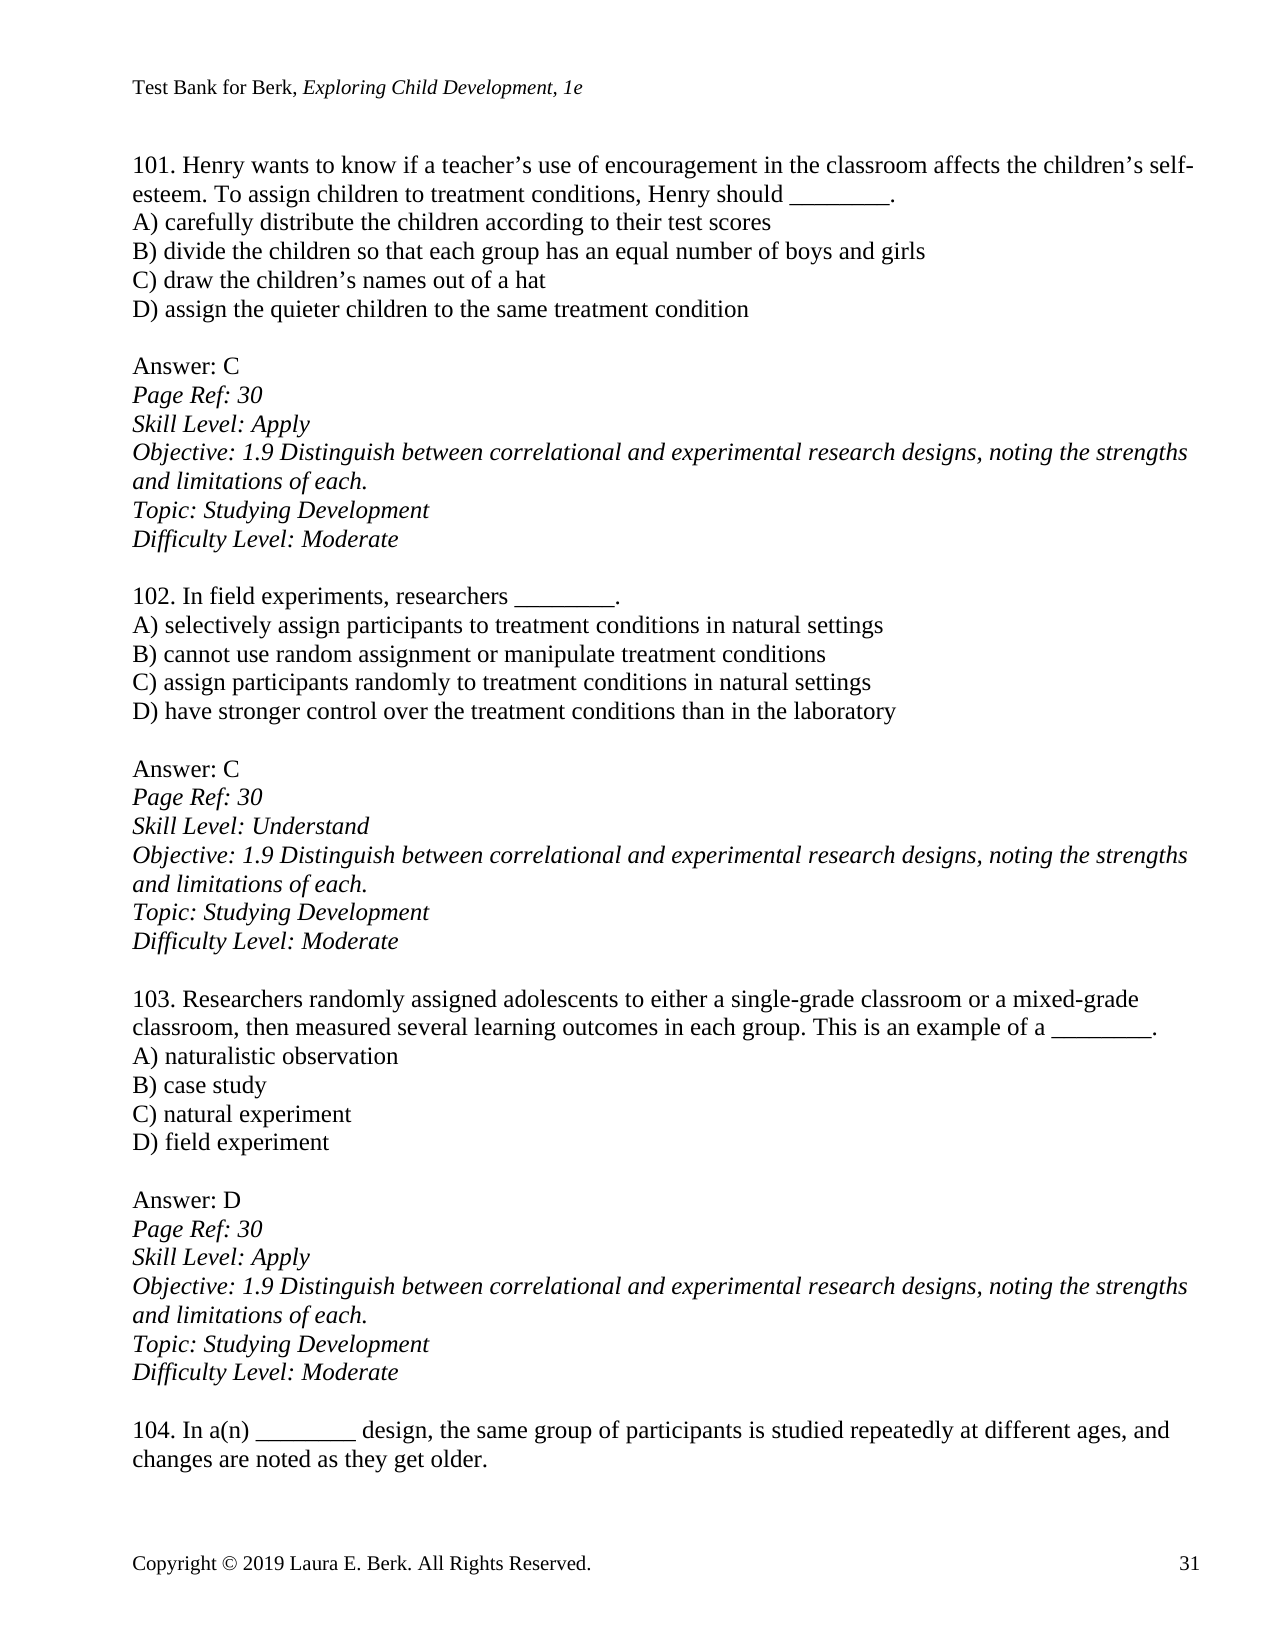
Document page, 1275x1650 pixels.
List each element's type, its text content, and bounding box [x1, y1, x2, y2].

text Objective: 1.9 Distinguish between correlational and experimental research designs, noting the strengths and limitations of each. [132, 1271, 1200, 1329]
text Skill Level: Apply [132, 1242, 1200, 1271]
text D) field experiment [132, 1127, 1200, 1156]
text C) draw the children’s names out of a hat [132, 265, 1200, 294]
text 103. Researchers randomly assigned adolescents to either a single-grade classroom or a mixed-grade classroom, then measured several learning outcomes in each group. This is an example of a ________. [132, 984, 1200, 1041]
text A) carefully distribute the children according to their test scores [132, 207, 1200, 236]
text Objective: 1.9 Distinguish between correlational and experimental research designs, noting the strengths and limitations of each. [132, 437, 1200, 495]
text A) selectively assign participants to treatment conditions in natural settings [132, 610, 1200, 639]
text Difficulty Level: Moderate [132, 524, 1200, 552]
text Topic: Studying Development [132, 1329, 1200, 1357]
text D) have stronger control over the treatment conditions than in the laboratory [132, 696, 1200, 725]
text D) assign the quieter children to the same treatment condition [132, 294, 1200, 322]
text C) natural experiment [132, 1099, 1200, 1127]
text Topic: Studying Development [132, 495, 1200, 524]
text Topic: Studying Development [132, 897, 1200, 926]
text Objective: 1.9 Distinguish between correlational and experimental research designs, noting the strengths and limitations of each. [132, 840, 1200, 897]
text Page Ref: 30 [132, 782, 1200, 811]
text Skill Level: Apply [132, 409, 1200, 437]
text Difficulty Level: Moderate [132, 926, 1200, 955]
text Page Ref: 30 [132, 380, 1200, 409]
text Skill Level: Understand [132, 811, 1200, 840]
text Answer: C [132, 351, 1200, 380]
text B) cannot use random assignment or manipulate treatment conditions [132, 639, 1200, 667]
text 102. In field experiments, researchers ________. [132, 581, 1200, 610]
text C) assign participants randomly to treatment conditions in natural settings [132, 667, 1200, 696]
text 101. Henry wants to know if a teacher’s use of encouragement in the classroom affects the children’s self-esteem. To assign children to treatment conditions, Henry should ________. [132, 150, 1200, 207]
text Answer: D [132, 1185, 1200, 1214]
text Answer: C [132, 754, 1200, 782]
text Page Ref: 30 [132, 1214, 1200, 1242]
text Difficulty Level: Moderate [132, 1357, 1200, 1386]
text 104. In a(n) ________ design, the same group of participants is studied repeatedly at different ages, and changes are noted as they get older. [132, 1415, 1200, 1472]
text A) naturalistic observation [132, 1041, 1200, 1070]
text B) case study [132, 1070, 1200, 1099]
text B) divide the children so that each group has an equal number of boys and girls [132, 236, 1200, 265]
